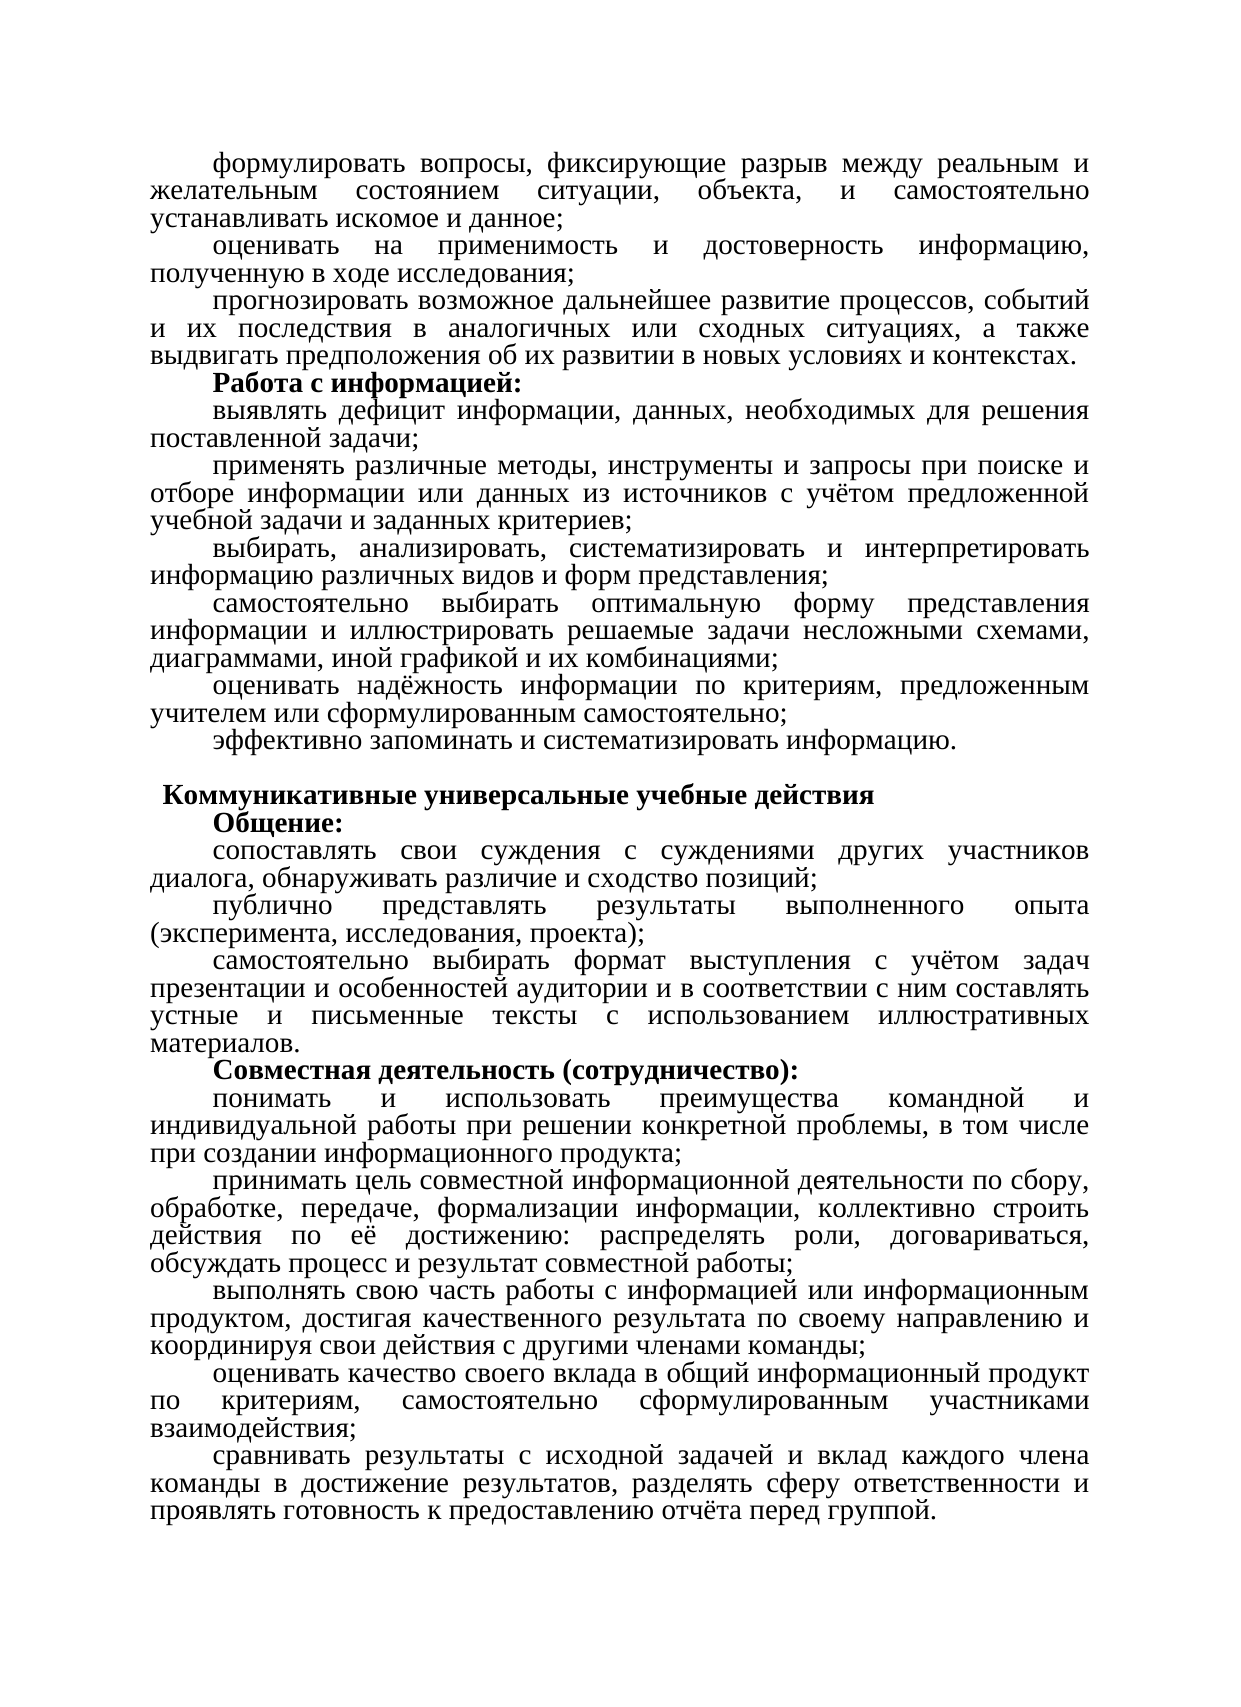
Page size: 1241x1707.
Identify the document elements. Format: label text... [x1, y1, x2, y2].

text Совместная деятельность (сотрудничество): [150, 1057, 1090, 1085]
text выбирать, анализировать, систематизировать и интерпретировать информацию различных видов и форм представления; [150, 535, 1090, 590]
text выявлять дефицит информации, данных, необходимых для решения поставленной задачи; [150, 397, 1090, 452]
text формулировать вопросы, фиксирующие разрыв между реальным и желательным состоянием ситуации, объекта, и самостоятельно устанавливать искомое и данное; [150, 150, 1090, 232]
text публично представлять результаты выполненного опыта (эксперимента, исследования, проекта); [150, 892, 1090, 947]
text оценивать надёжность информации по критериям, предложенным учителем или сформулированным самостоятельно; [150, 672, 1090, 727]
text принимать цель совместной информационной деятельности по сбору, обработке, передаче, формализации информации, коллективно строить действия по её достижению: распределять роли, договариваться, обсуждать процесс и результат совместной работы; [150, 1167, 1090, 1277]
text прогнозировать возможное дальнейшее развитие процессов, событий и их последствия в аналогичных или сходных ситуациях, а также выдвигать предположения об их развитии в новых условиях и контекстах. [150, 287, 1090, 370]
text сравнивать результаты с исходной задачей и вклад каждого члена команды в достижение результатов, разделять сферу ответственности и проявлять готовность к предоставлению отчёта перед группой. [150, 1442, 1090, 1525]
text применять различные методы, инструменты и запросы при поиске и отборе информации или данных из источников с учётом предложенной учебной задачи и заданных критериев; [150, 452, 1090, 535]
text понимать и использовать преимущества командной и индивидуальной работы при решении конкретной проблемы, в том числе при создании информационного продукта; [150, 1085, 1090, 1167]
text Коммуникативные универсальные учебные действия [162, 782, 1090, 810]
text оценивать на применимость и достоверность информацию, полученную в ходе исследования; [150, 232, 1090, 287]
text эффективно запоминать и систематизировать информацию. [150, 727, 1090, 755]
text выполнять свою часть работы с информацией или информационным продуктом, достигая качественного результата по своему направлению и координируя свои действия с другими членами команды; [150, 1277, 1090, 1360]
text самостоятельно выбирать формат выступления с учётом задач презентации и особенностей аудитории и в соответствии с ним составлять устные и письменные тексты с использованием иллюстративных материалов. [150, 947, 1090, 1057]
text Общение: [150, 810, 1090, 837]
text самостоятельно выбирать оптимальную форму представления информации и иллюстрировать решаемые задачи несложными схемами, диаграммами, иной графикой и их комбинациями; [150, 590, 1090, 672]
text Работа с информацией: [150, 370, 1090, 397]
text оценивать качество своего вклада в общий информационный продукт по критериям, самостоятельно сформулированным участниками взаимодействия; [150, 1360, 1090, 1442]
text сопоставлять свои суждения с суждениями других участников диалога, обнаруживать различие и сходство позиций; [150, 837, 1090, 892]
